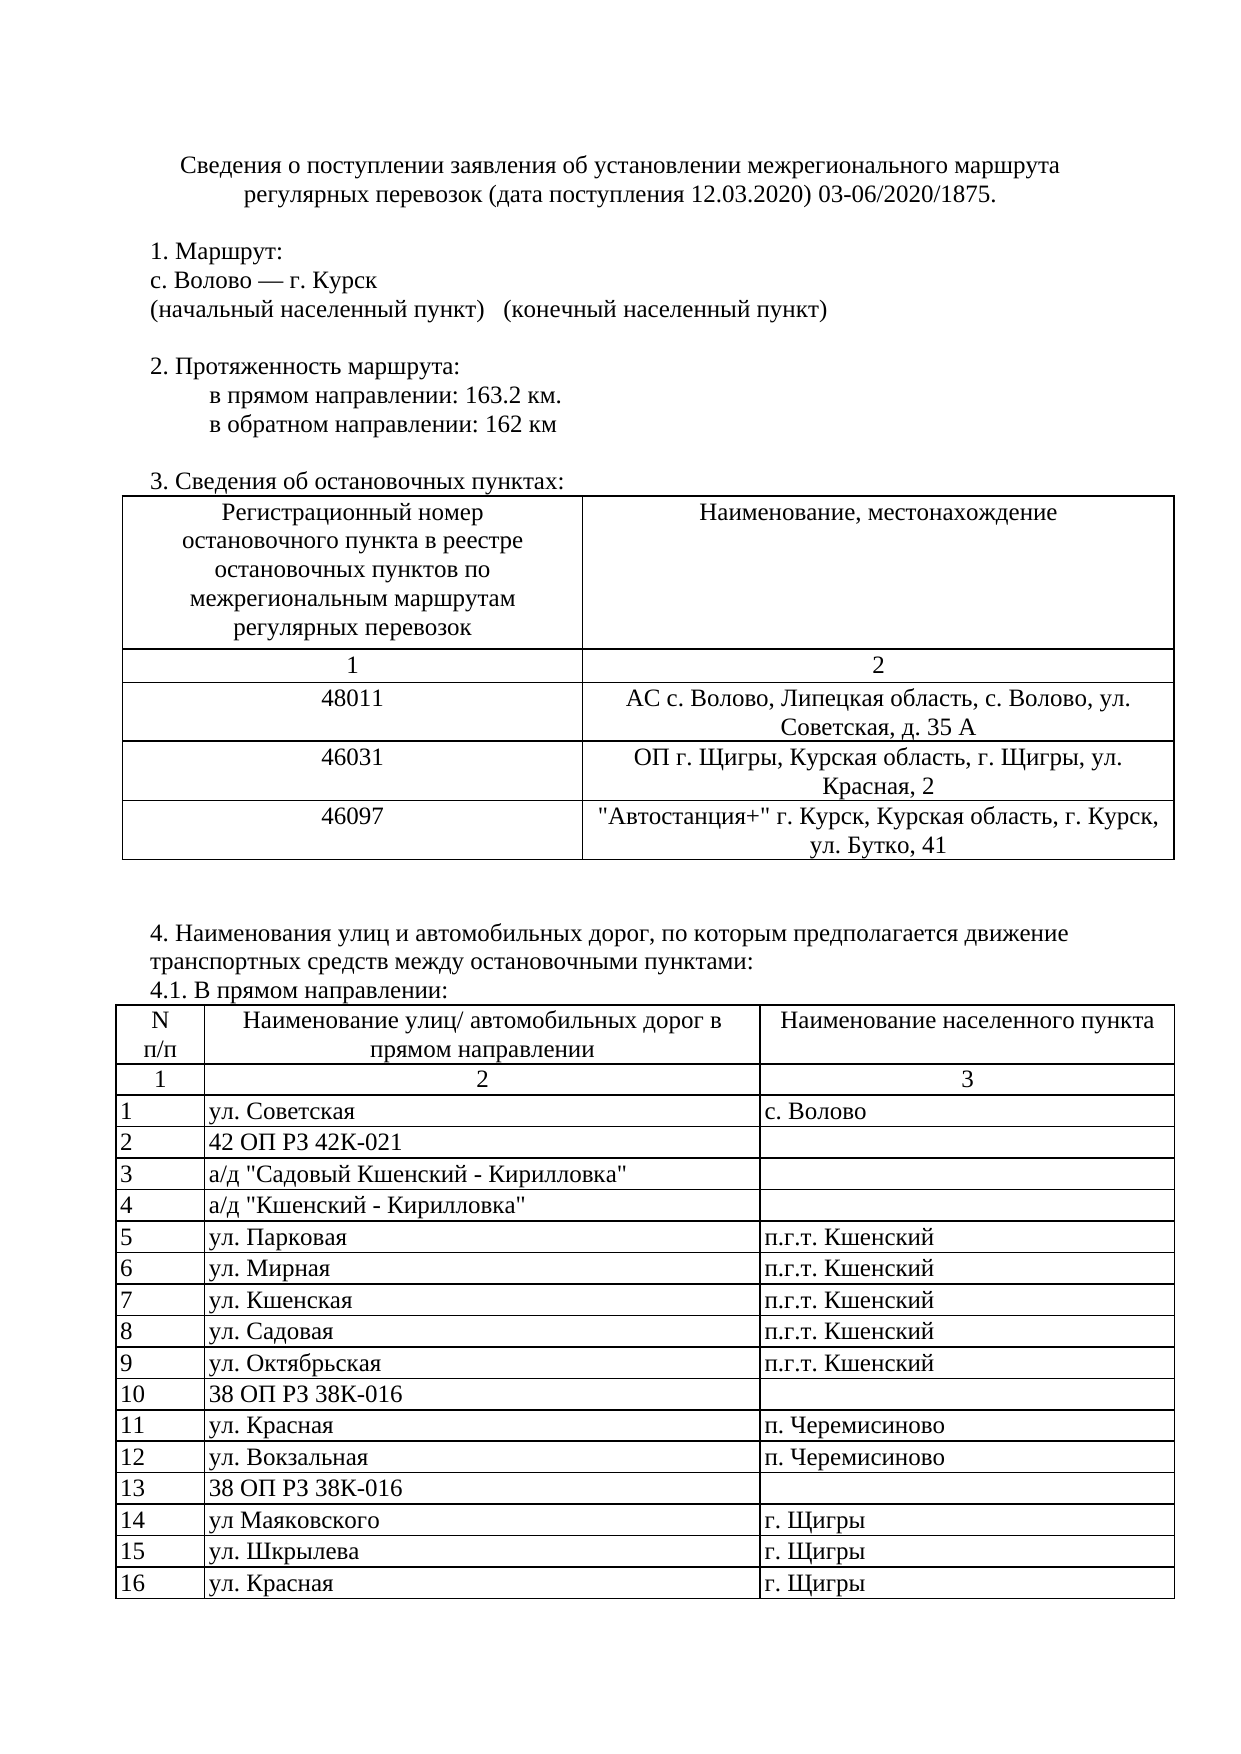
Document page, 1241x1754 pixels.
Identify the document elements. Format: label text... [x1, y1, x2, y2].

table_cell 11 [117, 1411, 204, 1440]
table_cell 3 [761, 1065, 1174, 1094]
table_cell 46031 [123, 742, 582, 799]
table_cell п.г.т. Кшенский [761, 1285, 1174, 1314]
table_cell с. Волово [761, 1096, 1174, 1126]
table_header Наименование населенного пункта [761, 1006, 1174, 1063]
table_cell [761, 1127, 1174, 1157]
table_cell 38 ОП РЗ 38К-016 [205, 1379, 759, 1409]
table_cell 16 [117, 1568, 204, 1598]
table_cell 14 [117, 1505, 204, 1535]
table_cell 38 ОП РЗ 38К-016 [205, 1473, 759, 1503]
table_cell ул. Садовая [205, 1316, 759, 1346]
table_cell г. Щигры [761, 1505, 1174, 1535]
table_cell АС с. Волово, Липецкая область, с. Волово, ул. Советская, д. 35 А [583, 683, 1173, 740]
table_cell п. Черемисиново [761, 1411, 1174, 1440]
table_cell ул. Красная [205, 1411, 759, 1440]
table_cell "Автостанция+" г. Курск, Курская область, г. Курск, ул. Бутко, 41 [583, 801, 1173, 858]
table_cell 13 [117, 1473, 204, 1503]
table_cell ул. Мирная [205, 1253, 759, 1283]
table_cell ул. Октябрьская [205, 1348, 759, 1377]
table_cell ул. Советская [205, 1096, 759, 1126]
table_cell 48011 [123, 683, 582, 740]
text 4.1. В прямом направлении: [150, 975, 1090, 1004]
table_cell [761, 1190, 1174, 1220]
table_cell 3 [117, 1159, 204, 1189]
table_cell 1 [117, 1096, 204, 1126]
table_cell 2 [205, 1065, 759, 1094]
table_cell [761, 1159, 1174, 1189]
table_cell а/д "Кшенский - Кирилловка" [205, 1190, 759, 1220]
table_header Регистрационный номер остановочного пункта в реестре остановочных пунктов по межрегиональным маршрутам регулярных перевозок [123, 497, 582, 648]
table_cell 1 [117, 1065, 204, 1094]
text 2. Протяженность маршрута: [150, 351, 1090, 380]
table_cell п.г.т. Кшенский [761, 1222, 1174, 1252]
table_cell 10 [117, 1379, 204, 1409]
text в обратном направлении: 162 км [150, 409, 1090, 437]
text с. Волово — г. Курск [150, 265, 1090, 294]
table_header Наименование, местонахождение [583, 497, 1173, 648]
table_cell ул. Парковая [205, 1222, 759, 1252]
table_header N п/п [117, 1006, 204, 1063]
table_cell 8 [117, 1316, 204, 1346]
table_cell а/д "Садовый Кшенский - Кирилловка" [205, 1159, 759, 1189]
table_cell 2 [583, 650, 1173, 681]
table_cell п.г.т. Кшенский [761, 1316, 1174, 1346]
table_cell [761, 1379, 1174, 1409]
table_cell 46097 [123, 801, 582, 858]
table_cell п. Черемисиново [761, 1442, 1174, 1472]
table_cell 42 ОП РЗ 42К-021 [205, 1127, 759, 1157]
table_cell п.г.т. Кшенский [761, 1348, 1174, 1377]
text 4. Наименования улиц и автомобильных дорог, по которым предполагается движение транспортных средств между остановочными пунктами: [150, 918, 1090, 975]
table_cell ОП г. Щигры, Курская область, г. Щигры, ул. Красная, 2 [583, 742, 1173, 799]
table_cell 5 [117, 1222, 204, 1252]
table_cell ул. Вокзальная [205, 1442, 759, 1472]
table_cell ул. Красная [205, 1568, 759, 1598]
table_cell 12 [117, 1442, 204, 1472]
table_cell [761, 1473, 1174, 1503]
table_header Наименование улиц/ автомобильных дорог в прямом направлении [205, 1006, 759, 1063]
table_cell 1 [123, 650, 582, 681]
table_cell ул. Шкрылева [205, 1536, 759, 1566]
text Сведения о поступлении заявления об установлении межрегионального маршрута регулярных перевозок (дата поступления 12.03.2020) 03-06/2020/1875. [150, 150, 1090, 207]
table_cell 15 [117, 1536, 204, 1566]
table_cell п.г.т. Кшенский [761, 1253, 1174, 1283]
text 1. Маршрут: [150, 236, 1090, 265]
table_cell г. Щигры [761, 1568, 1174, 1598]
text в прямом направлении: 163.2 км. [150, 380, 1090, 409]
table_cell 4 [117, 1190, 204, 1220]
table_cell 9 [117, 1348, 204, 1377]
text (начальный населенный пункт) (конечный населенный пункт) [150, 294, 1090, 322]
table_cell 2 [117, 1127, 204, 1157]
table_cell ул Маяковского [205, 1505, 759, 1535]
table_cell 6 [117, 1253, 204, 1283]
table_cell г. Щигры [761, 1536, 1174, 1566]
table_cell 7 [117, 1285, 204, 1314]
table_cell ул. Кшенская [205, 1285, 759, 1314]
text 3. Сведения об остановочных пунктах: [150, 466, 1090, 495]
